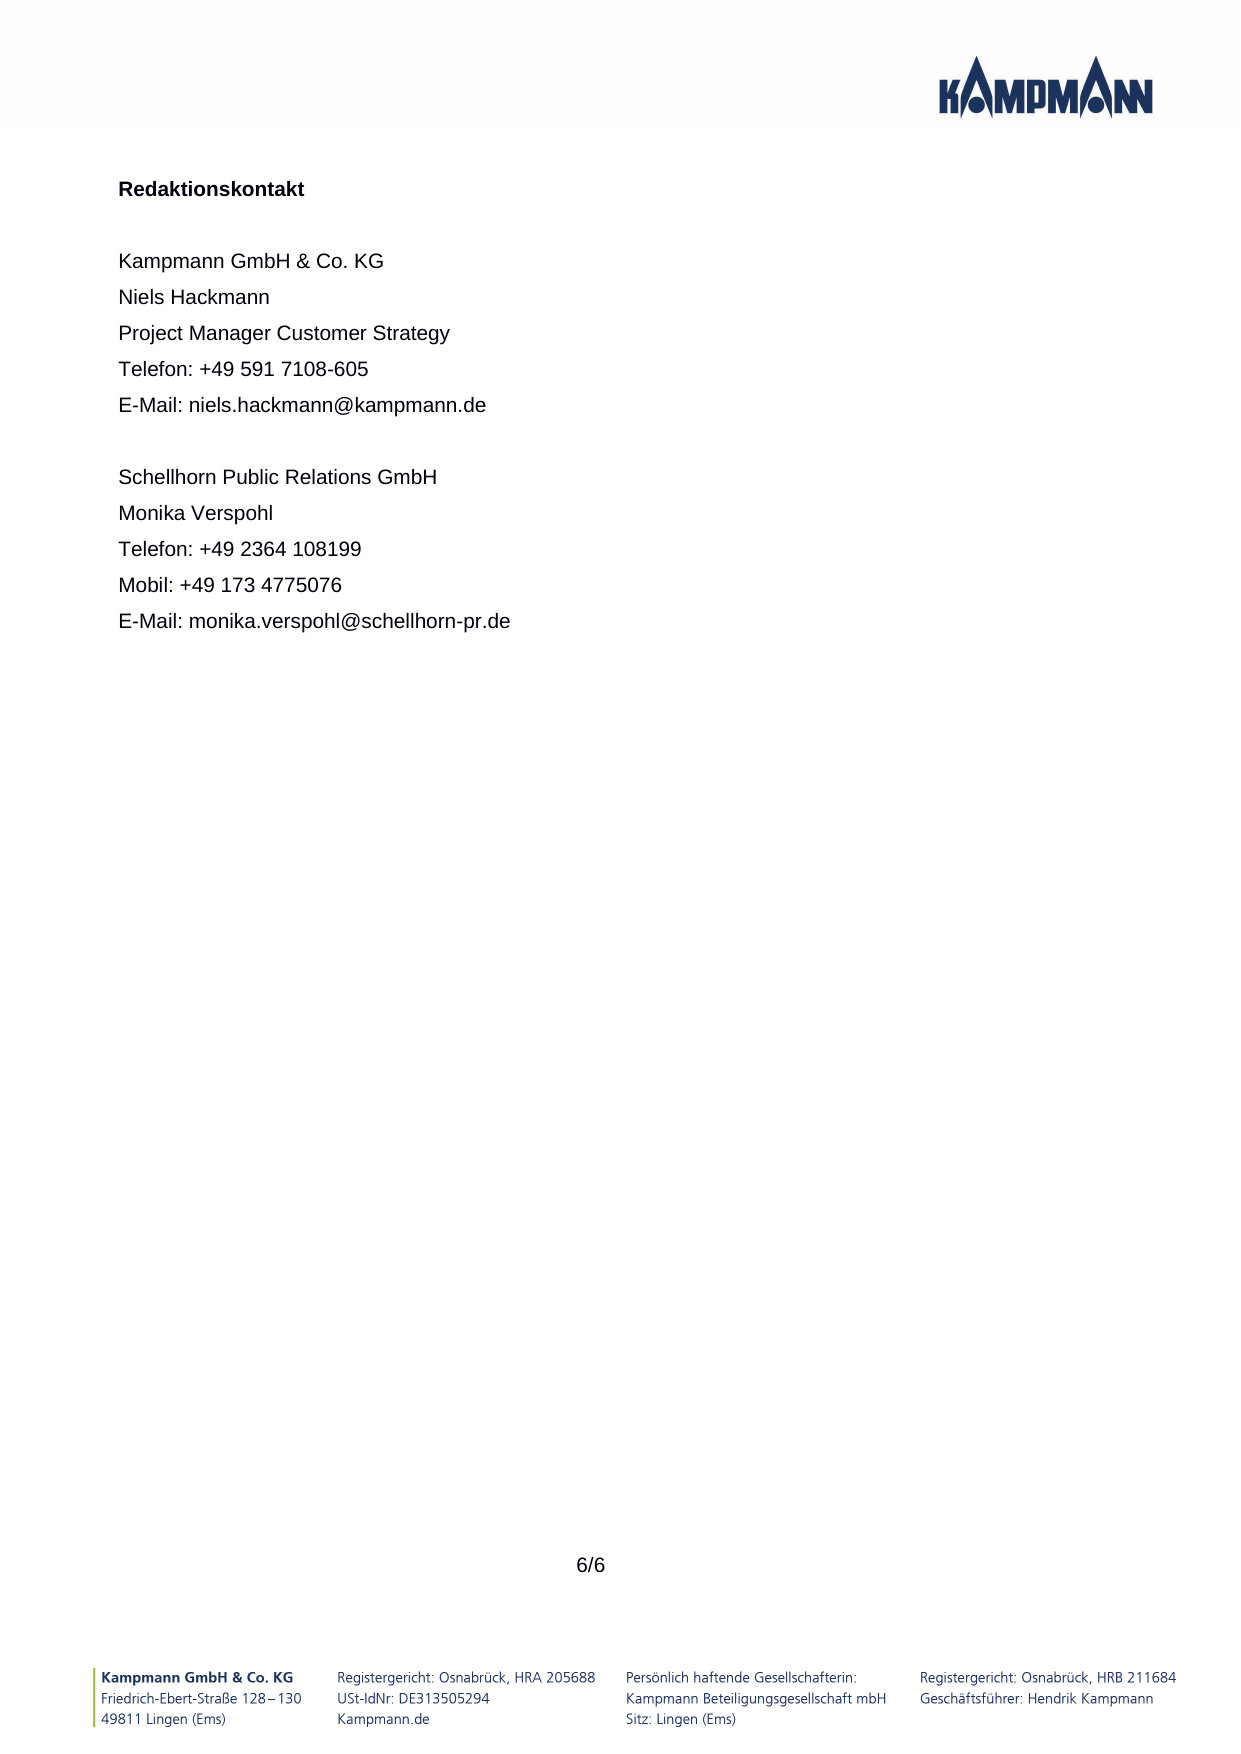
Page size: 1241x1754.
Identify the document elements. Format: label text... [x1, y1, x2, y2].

text Mobil: +49 173 4775076 [118, 572, 1122, 596]
text Project Manager Customer Strategy [118, 321, 1122, 345]
text Kampmann GmbH & Co. KG [118, 249, 1122, 273]
text Telefon: +49 591 7108-605 [118, 357, 1122, 381]
text Redaktionskontakt [118, 177, 1122, 201]
text E-Mail: monika.verspohl@schellhorn-pr.de [118, 608, 1122, 632]
text Niels Hackmann [118, 285, 1122, 309]
text E-Mail: niels.hackmann@kampmann.de [118, 393, 1122, 417]
picture [0, 0, 1241, 131]
text Monika Verspohl [118, 501, 1122, 524]
text Telefon: +49 2364 108199 [118, 537, 1122, 561]
text Schellhorn Public Relations GmbH [118, 465, 1122, 489]
picture [1, 1611, 1241, 1754]
